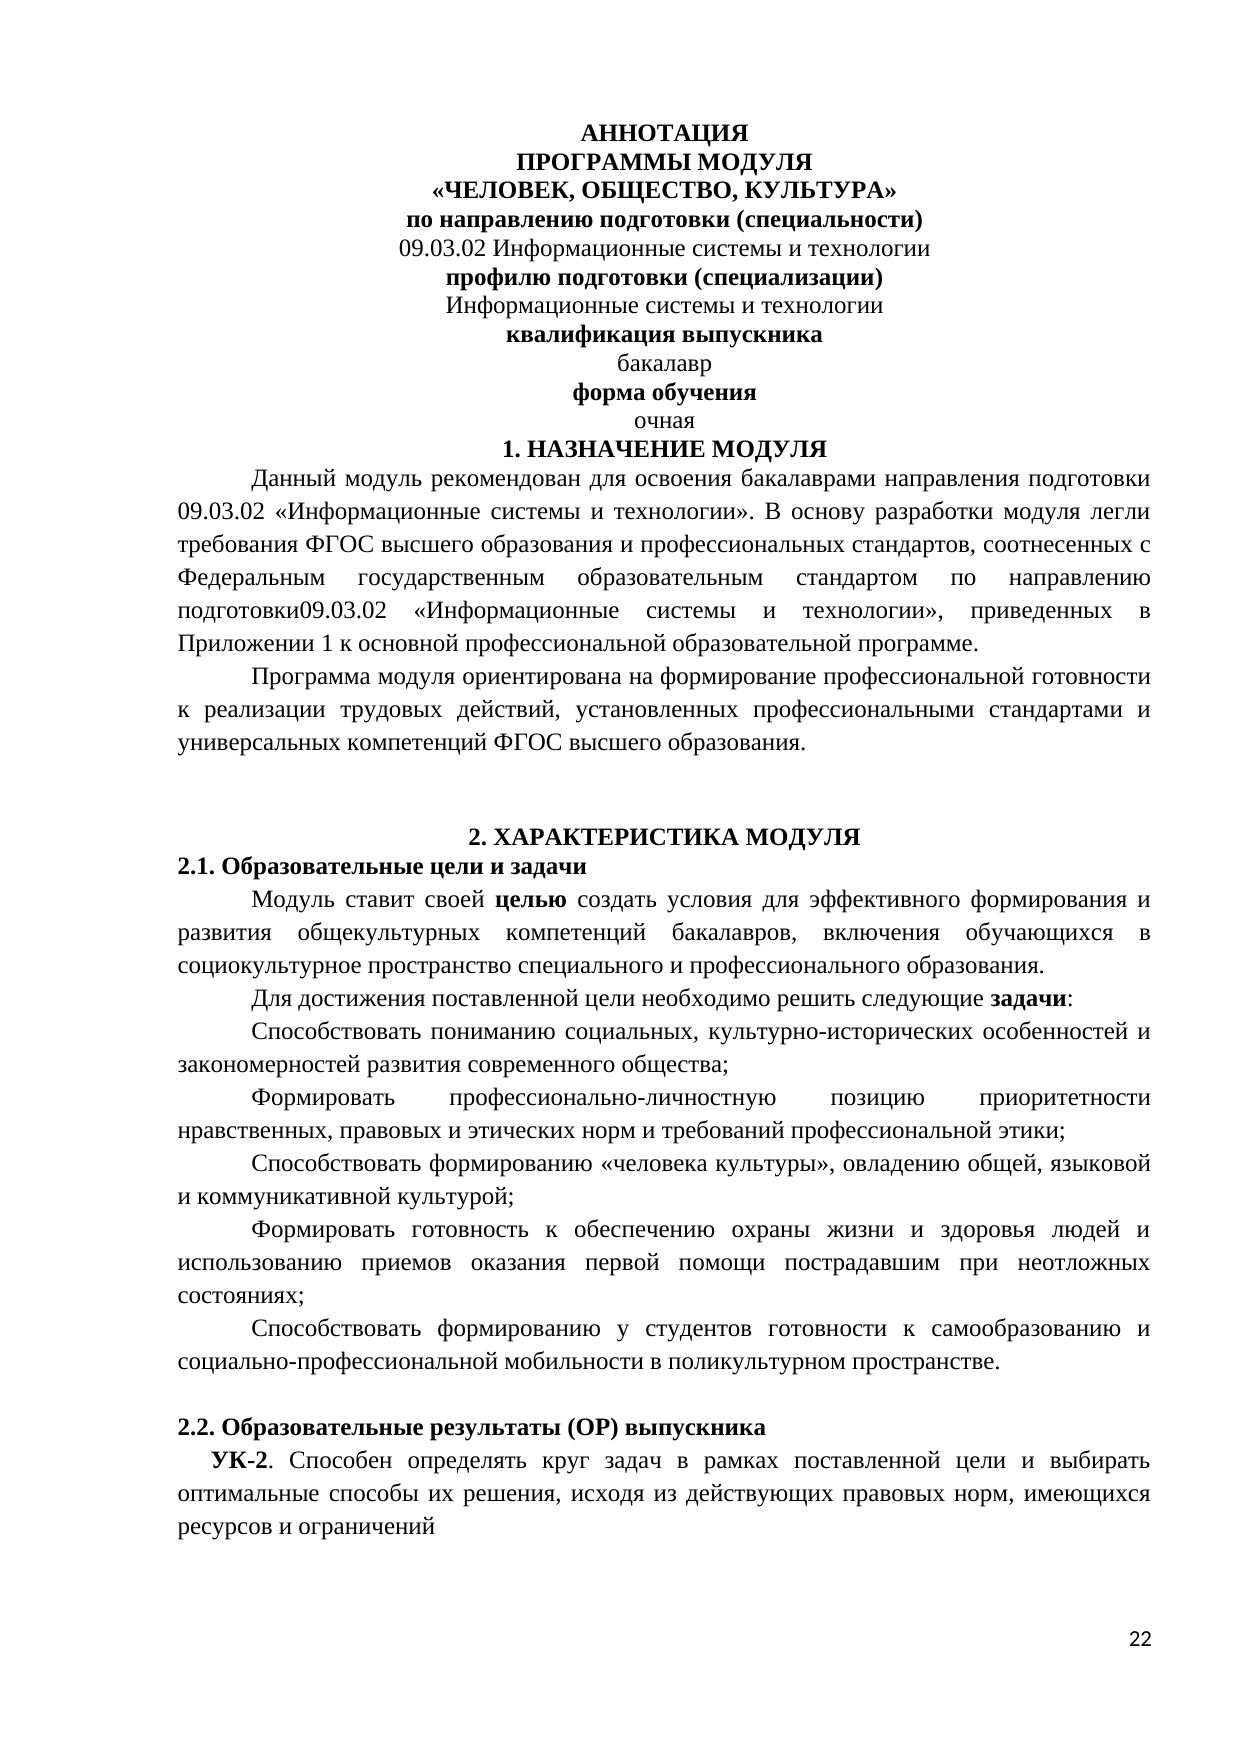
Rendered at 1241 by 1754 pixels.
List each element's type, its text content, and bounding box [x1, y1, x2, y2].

text 2.1. Образовательные цели и задачи [177, 851, 1152, 879]
text Способствовать формированию у студентов готовности к самообразованию и социально-профессиональной мобильности в поликультурном пространстве. [177, 1313, 1152, 1375]
text 2. ХАРАКТЕРИСТИКА МОДУЛЯ [177, 822, 1152, 851]
text «Человек, общество, культура» [177, 176, 1152, 204]
text 1. назначение модуля [177, 434, 1152, 463]
text Способствовать формированию «человека культуры», овладению общей, языковой и коммуникативной культурой; [177, 1148, 1152, 1210]
text УК-2. Способен определять круг задач в рамках поставленной цели и выбирать оптимальные способы их решения, исходя из действующих правовых норм, имеющихся ресурсов и ограничений [177, 1445, 1152, 1540]
text АННОТАЦИЯ [177, 118, 1152, 147]
text Для достижения поставленной цели необходимо решить следующие задачи: [177, 983, 1152, 1012]
text квалификация выпускника [177, 319, 1152, 348]
text Модуль ставит своей целью создать условия для эффективного формирования и развития общекультурных компетенций бакалавров, включения обучающихся в социокультурное пространство специального и профессионального образования. [177, 884, 1152, 979]
text Формировать профессионально-личностную позицию приоритетности нравственных, правовых и этических норм и требований профессиональной этики; [177, 1082, 1152, 1144]
text форма обучения [177, 377, 1152, 406]
text Информационные системы и технологии [177, 291, 1152, 319]
text Способствовать пониманию социальных, культурно-исторических особенностей и закономерностей развития современного общества; [177, 1016, 1152, 1078]
text Формировать готовность к обеспечению охраны жизни и здоровья людей и использованию приемов оказания первой помощи пострадавшим при неотложных состояниях; [177, 1214, 1152, 1309]
text бакалавр [177, 348, 1152, 377]
text очная [177, 406, 1152, 434]
text Данный модуль рекомендован для освоения бакалаврами направления подготовки 09.03.02 «Информационные системы и технологии». В основу разработки модуля легли требования ФГОС высшего образования и профессиональных стандартов, соотнесенных с Федеральным государственным образовательным стандартом по направлению подготовки09.03.02 «Информационные системы и технологии», приведенных в Приложении 1 к основной профессиональной образовательной программе. [177, 463, 1152, 657]
text 2.2. Образовательные результаты (ОР) выпускника [177, 1412, 1138, 1441]
text программЫ модуля [177, 147, 1152, 176]
text Программа модуля ориентирована на формирование профессиональной готовности к реализации трудовых действий, установленных профессиональными стандартами и универсальных компетенций ФГОС высшего образования. [177, 661, 1152, 756]
text 09.03.02 Информационные системы и технологии [177, 233, 1152, 262]
text профилю подготовки (специализации) [177, 262, 1152, 291]
text по направлению подготовки (специальности) [177, 204, 1152, 233]
